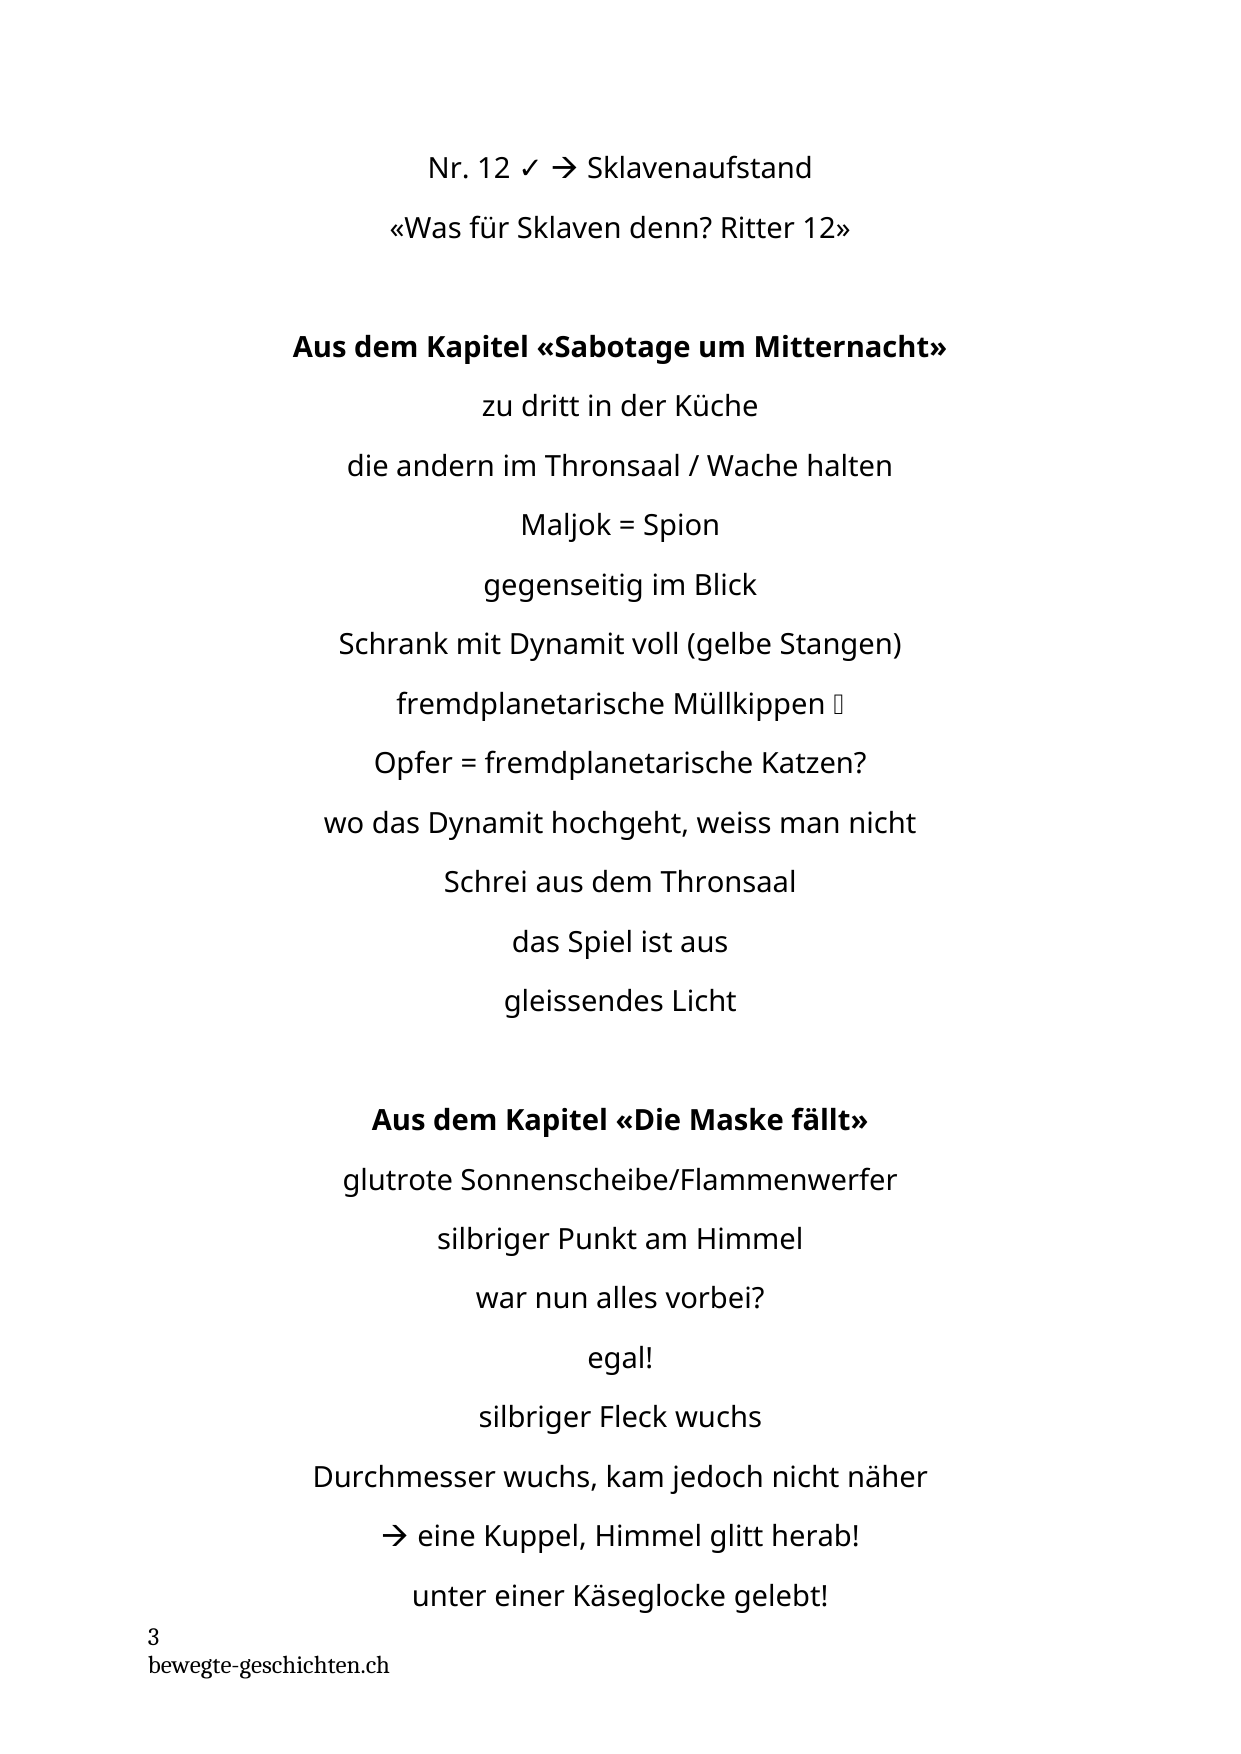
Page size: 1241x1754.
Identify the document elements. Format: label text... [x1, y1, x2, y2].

text fremdplanetarische Müllkippen [148, 683, 1093, 723]
text Opfer = fremdplanetarische Katzen? [148, 742, 1093, 782]
text Nr. 12 ✓ Sklavenaufstand [148, 148, 1093, 187]
text Durchmesser wuchs, kam jedoch nicht näher [148, 1456, 1093, 1496]
text Aus dem Kapitel «Sabotage um Mitternacht» [148, 326, 1093, 366]
text zu dritt in der Küche [148, 386, 1093, 425]
text glutrote Sonnenscheibe/Flammenwerfer [148, 1159, 1093, 1198]
text egal! [148, 1337, 1093, 1377]
text silbriger Fleck wuchs [148, 1397, 1093, 1436]
text die andern im Thronsaal / Wache halten [148, 445, 1093, 485]
text Maljok = Spion [148, 504, 1093, 544]
text war nun alles vorbei? [148, 1278, 1093, 1317]
text das Spiel ist aus [148, 921, 1093, 961]
text wo das Dynamit hochgeht, weiss man nicht [148, 802, 1093, 842]
text gegenseitig im Blick [148, 564, 1093, 604]
text eine Kuppel, Himmel glitt herab! [148, 1516, 1093, 1555]
text gleissendes Licht [148, 980, 1093, 1020]
text «Was für Sklaven denn? Ritter 12» [148, 207, 1093, 247]
text silbriger Punkt am Himmel [148, 1218, 1093, 1258]
text Aus dem Kapitel «Die Maske fällt» [148, 1099, 1093, 1139]
text unter einer Käseglocke gelebt! [148, 1575, 1093, 1615]
text Schrei aus dem Thronsaal [148, 861, 1093, 901]
text Schrank mit Dynamit voll (gelbe Stangen) [148, 623, 1093, 663]
